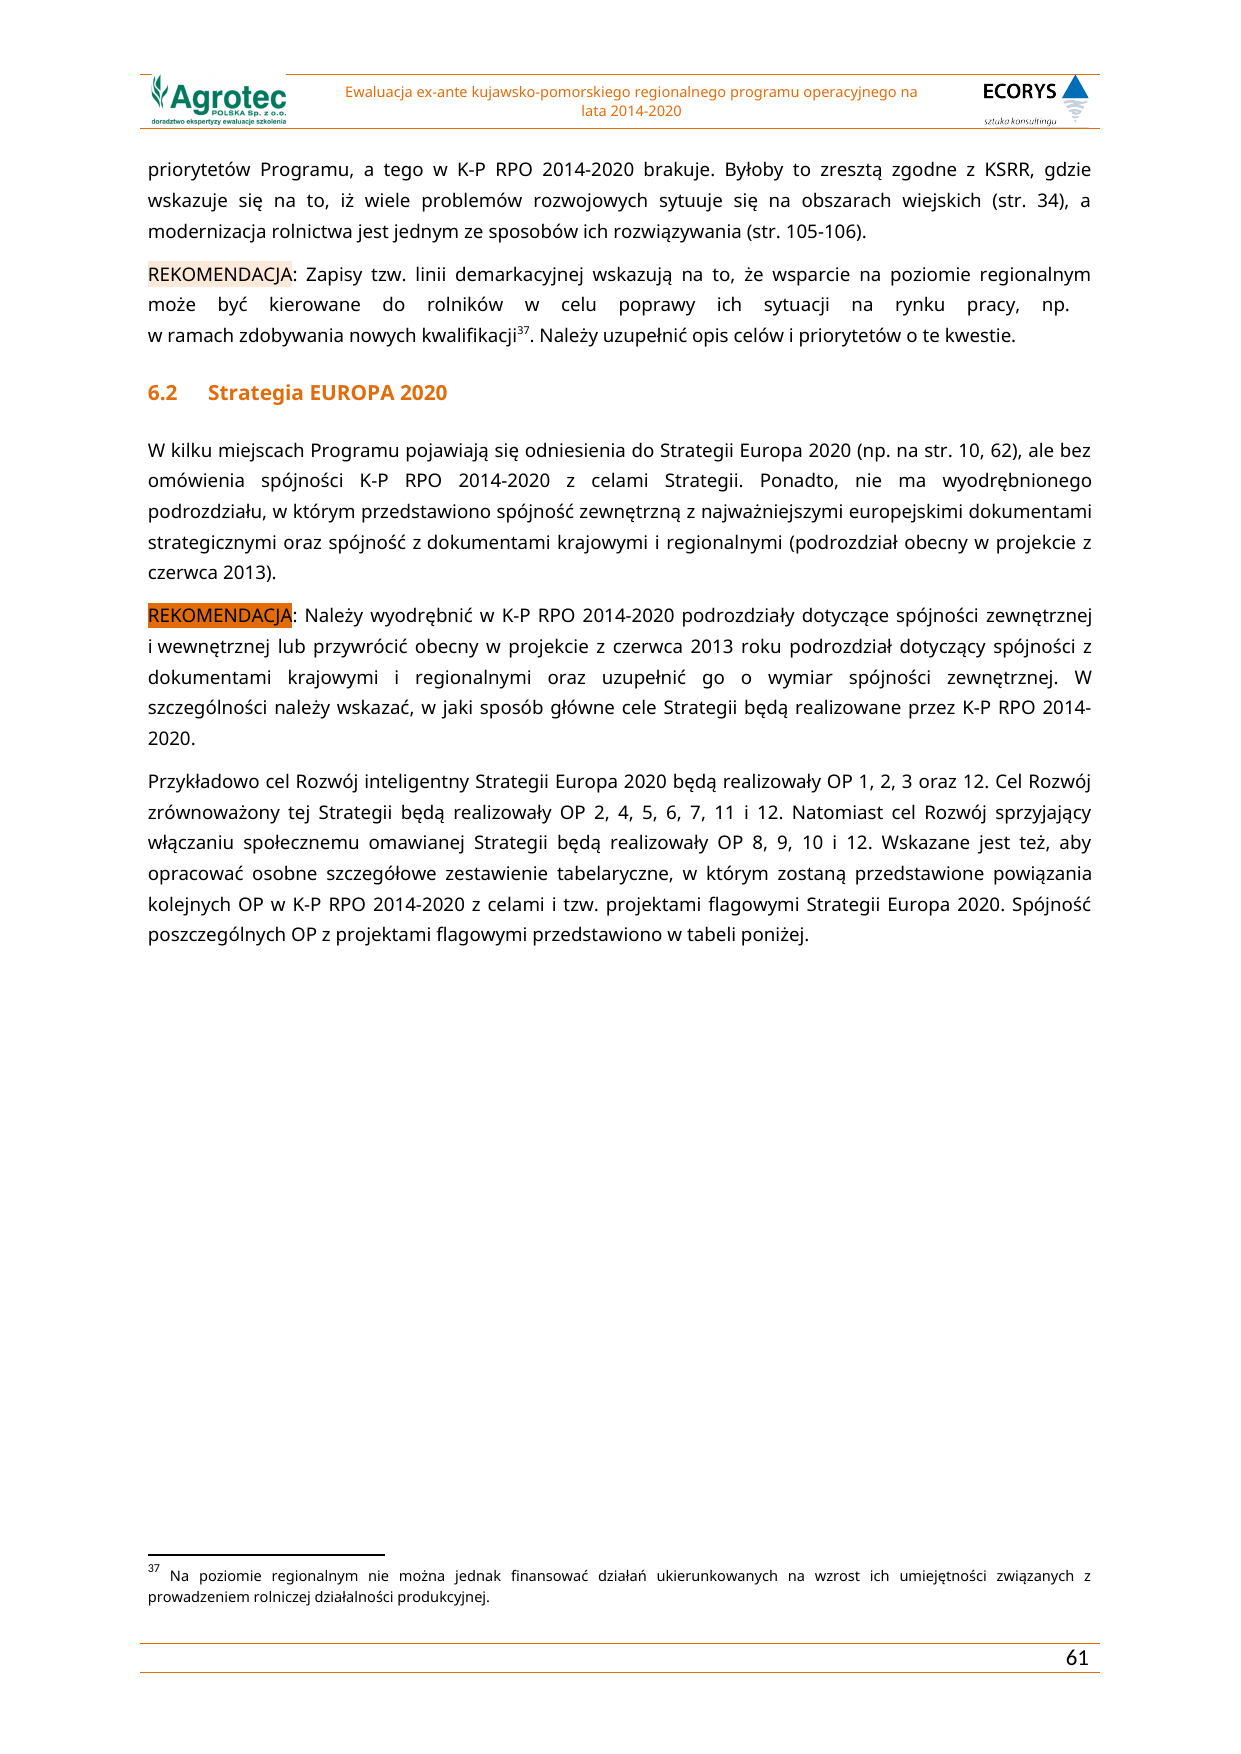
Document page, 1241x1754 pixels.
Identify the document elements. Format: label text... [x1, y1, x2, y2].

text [148, 157, 1093, 243]
subtitle Strategia EUROPA 2020 [148, 378, 1093, 406]
list Przykładowo cel Rozwój inteligentny Strategii Europa 2020 będą realizowały OP 1, 2, 3 oraz 12. Cel Rozwój zrównoważony tej Strategii będą realizowały OP 2, 4, 5, 6, 7, 11 i 12. Natomiast cel Rozwój sprzyjający włączaniu społecznemu omawianej Strategii będą realizowały OP 8, 9, 10 i 12. Wskazane jest też, aby opracować osobne szczegółowe zestawienie tabelaryczne, w którym zostaną przedstawione powiązania kolejnych OP w K-P RPO 2014-2020 z celami i tzw. projektami flagowymi Strategii Europa 2020. Spójność poszczególnych OP z projektami flagowymi przedstawiono w tabeli poniżej. [148, 768, 1093, 947]
picture [151, 74, 286, 125]
list REKOMENDACJA: Należy wyodrębnić w K-P RPO 2014-2020 podrozdziały dotyczące spójności zewnętrznej i wewnętrznej lub przywrócić obecny w projekcie z czerwca 2013 roku podrozdział dotyczący spójności z dokumentami krajowymi i regionalnymi oraz uzupełnić go o wymiar spójności zewnętrznej. W szczególności należy wskazać, w jaki sposób główne cele Strategii będą realizowane przez K-P RPO 2014-2020. [148, 603, 1093, 751]
text REKOMENDACJA: Zapisy tzw. linii demarkacyjnej wskazują na to, że wsparcie na poziomie regionalnym może być kierowane do rolników w celu poprawy ich sytuacji na rynku pracy, np. w ramach zdobywania nowych kwalifikacji. Należy uzupełnić opis celów i priorytetów o te kwestie. [148, 261, 1093, 348]
picture [984, 74, 1089, 128]
list W kilku miejscach Programu pojawiają się odniesienia do Strategii Europa 2020 (np. na str. 10, 62), ale bez omówienia spójności K-P RPO 2014-2020 z celami Strategii. Ponadto, nie ma wyodrębnionego podrozdziału, w którym przedstawiono spójność zewnętrzną z najważniejszymi europejskimi dokumentami strategicznymi oraz spójność z dokumentami krajowymi i regionalnymi (podrozdział obecny w projekcie z czerwca 2013). [148, 437, 1093, 585]
